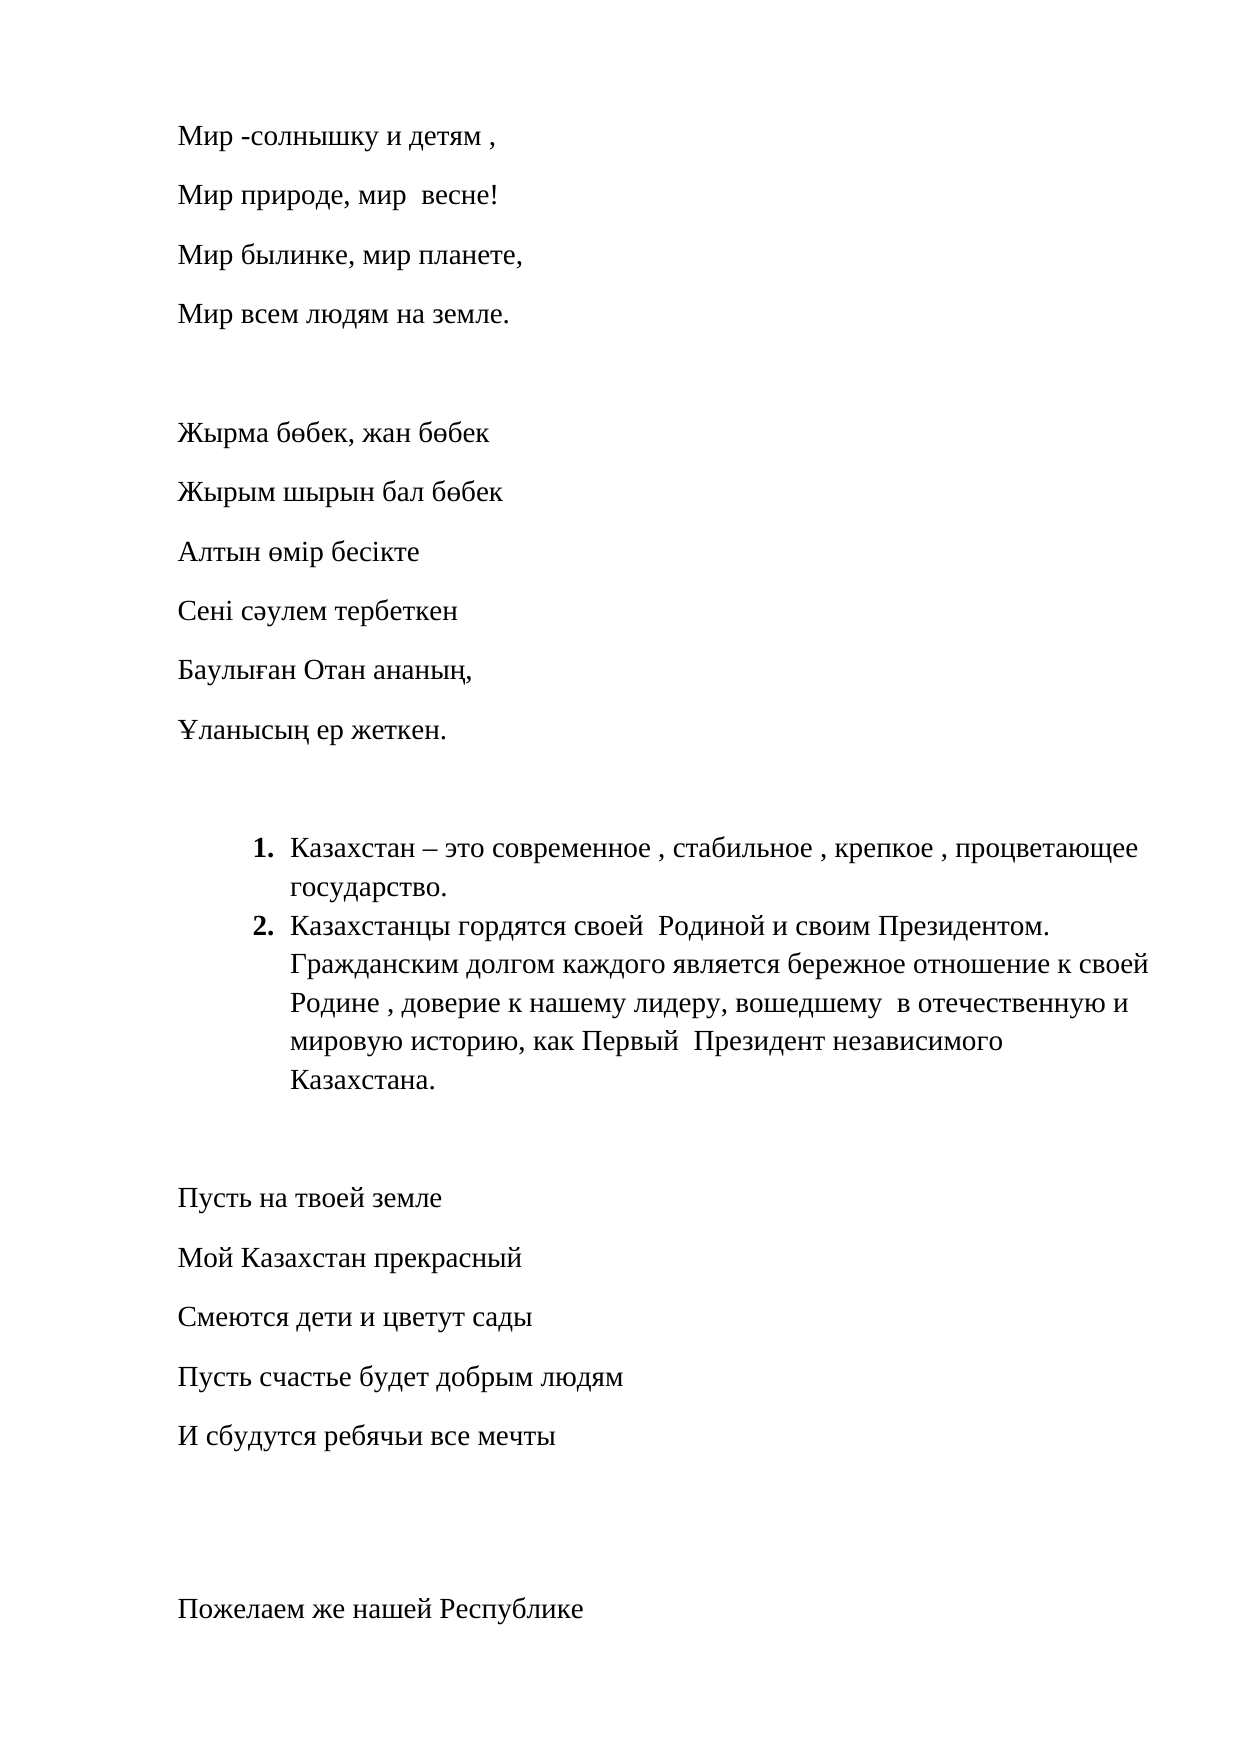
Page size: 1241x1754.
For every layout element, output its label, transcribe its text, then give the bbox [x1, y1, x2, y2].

text Мир былинке, мир планете, [177, 237, 1152, 270]
text Мой Казахстан прекрасный [177, 1240, 1152, 1273]
text Пусть на твоей земле [177, 1181, 1152, 1214]
list Казахстанцы гордятся своей Родиной и своим Президентом. Гражданским долгом каждого является бережное отношение к своей Родине , доверие к нашему лидеру, вошедшему в отечественную и мировую историю, как Первый Президент независимого Казахстана. [252, 908, 1152, 1095]
text Сені сәулем тербеткен [177, 593, 1152, 627]
text Мир всем людям на земле. [177, 296, 1152, 330]
text Баулыған Отан ананың, [177, 652, 1152, 686]
text Мир природе, мир весне! [177, 177, 1152, 211]
text Пусть счастье будет добрым людям [177, 1359, 1152, 1392]
text Пожелаем же нашей Республике [177, 1591, 1152, 1624]
text Смеются дети и цветут сады [177, 1299, 1152, 1333]
text Алтын өмір бесікте [177, 534, 1152, 567]
text Мир -солнышку и детям , [177, 118, 1152, 152]
text Ұланысың ер жеткен. [177, 712, 1152, 745]
text И сбудутся ребячьи все мечты [177, 1418, 1152, 1452]
text Жырма бөбек, жан бөбек [177, 415, 1152, 448]
list Казахстан – это современное , стабильное , крепкое , процветающее государство. [252, 831, 1152, 903]
text Жырым шырын бал бөбек [177, 474, 1152, 508]
